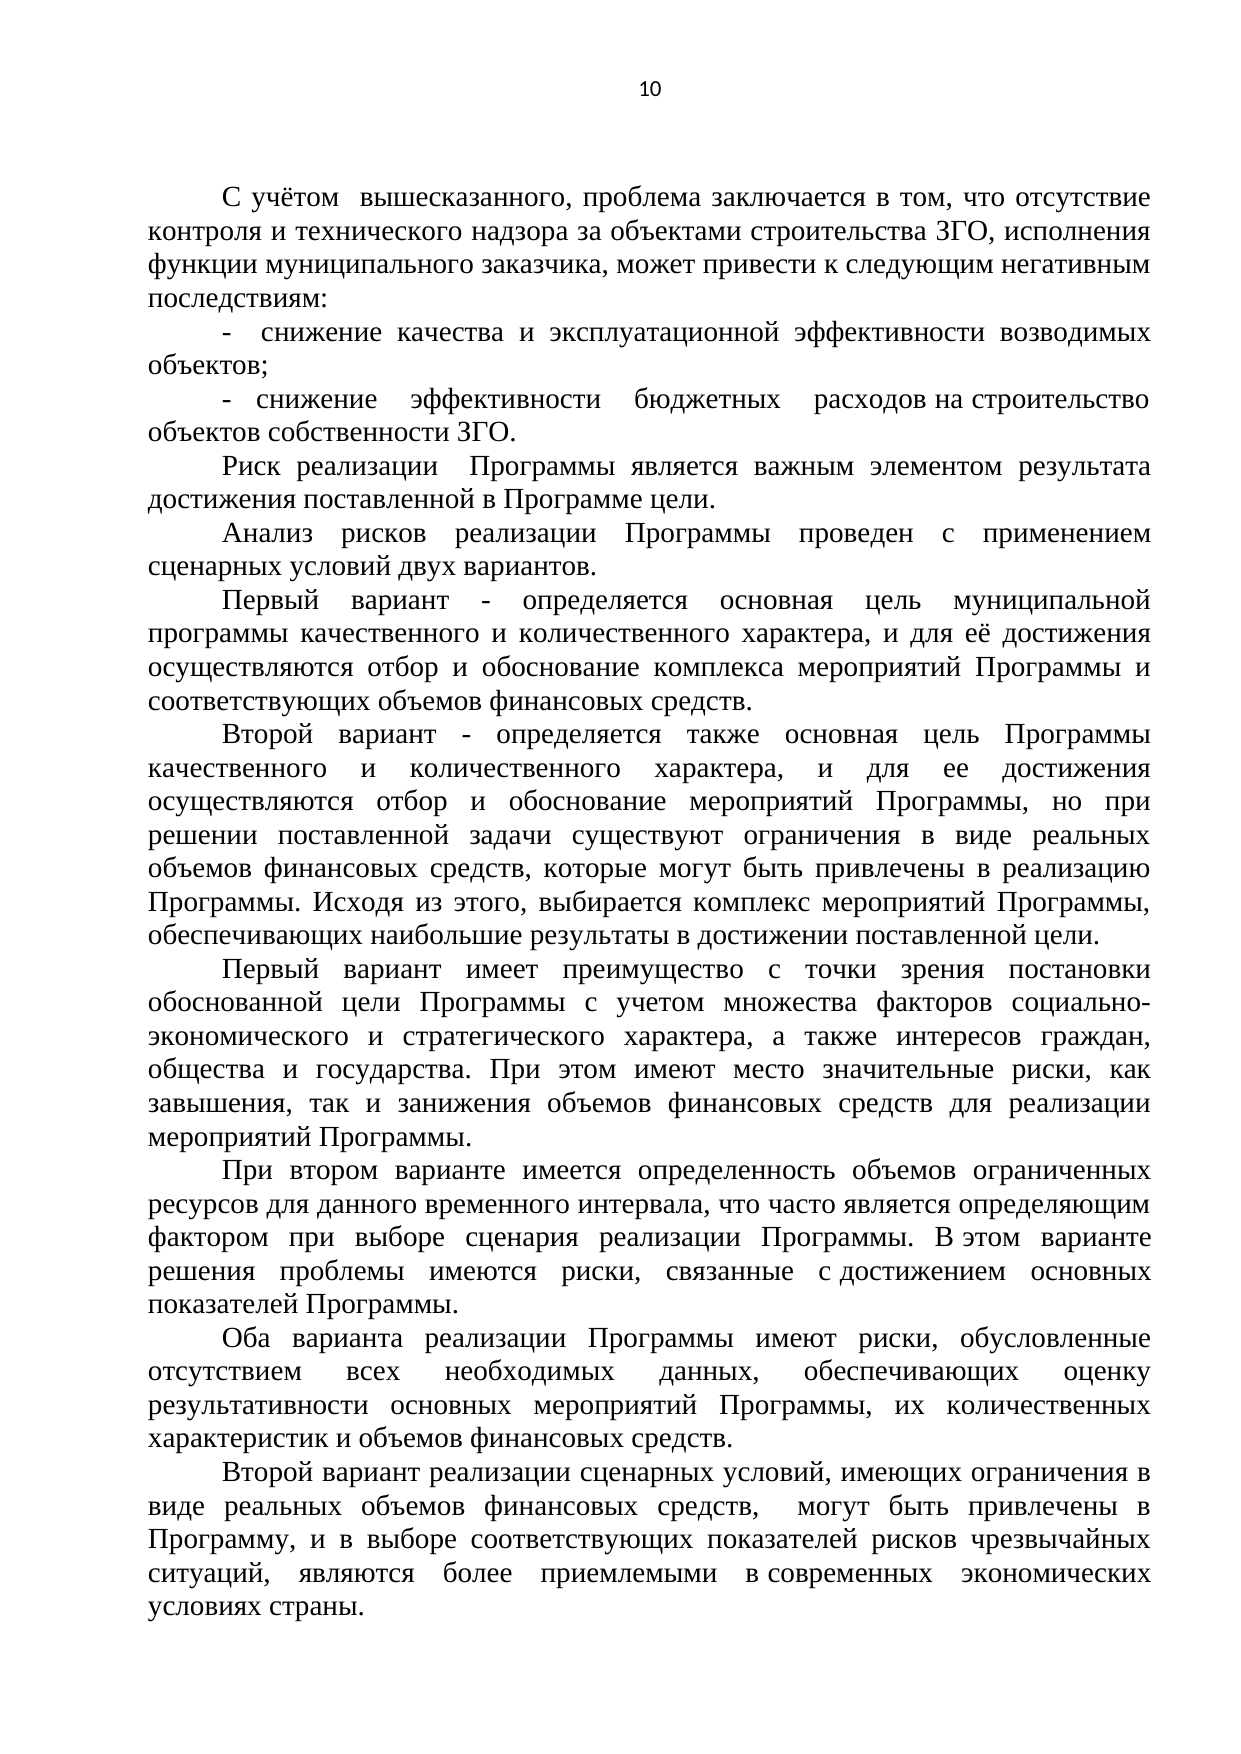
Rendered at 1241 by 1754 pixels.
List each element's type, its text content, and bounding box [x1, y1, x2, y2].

text Первый вариант - определяется основная цель муниципальной программы качественного и количественного характера, и для её достижения осуществляются отбор и обоснование комплекса мероприятий Программы и соответствующих объемов финансовых средств. [148, 582, 1152, 716]
text Первый вариант имеет преимущество с точки зрения постановки обоснованной цели Программы с учетом множества факторов социально-экономического и стратегического характера, а также интересов граждан, общества и государства. При этом имеют место значительные риски, как завышения, так и занижения объемов финансовых средств для реализации мероприятий Программы. [148, 951, 1152, 1152]
text Риск реализации Программы является важным элементом результата достижения поставленной в Программе цели. [148, 448, 1152, 515]
text С учётом вышесказанного, проблема заключается в том, что отсутствие контроля и технического надзора за объектами строительства ЗГО, исполнения функции муниципального заказчика, может привести к следующим негативным последствиям: [148, 179, 1152, 314]
text Второй вариант - определяется также основная цель Программы качественного и количественного характера, и для ее достижения осуществляются отбор и обоснование мероприятий Программы, но при решении поставленной задачи существуют ограничения в виде реальных объемов финансовых средств, которые могут быть привлечены в реализацию Программы. Исходя из этого, выбирается комплекс мероприятий Программы, обеспечивающих наибольшие результаты в достижении поставленной цели. [148, 716, 1152, 951]
text Анализ рисков реализации Программы проведен с применением сценарных условий двух вариантов. [148, 515, 1152, 582]
text При втором варианте имеется определенность объемов ограниченных ресурсов для данного временного интервала, что часто является определяющим фактором при выборе сценария реализации Программы. В этом варианте решения проблемы имеются риски, связанные с достижением основных показателей Программы. [148, 1152, 1152, 1320]
text - снижение качества и эксплуатационной эффективности возводимых объектов; [148, 314, 1152, 381]
text Второй вариант реализации сценарных условий, имеющих ограничения в виде реальных объемов финансовых средств, могут быть привлечены в Программу, и в выборе соответствующих показателей рисков чрезвычайных ситуаций, являются более приемлемыми в современных экономических условиях страны. [148, 1454, 1152, 1622]
text Оба варианта реализации Программы имеют риски, обусловленные отсутствием всех необходимых данных, обеспечивающих оценку результативности основных мероприятий Программы, их количественных характеристик и объемов финансовых средств. [148, 1320, 1152, 1454]
text - снижение эффективности бюджетных расходов на строительство объектов собственности ЗГО. [148, 381, 1152, 448]
